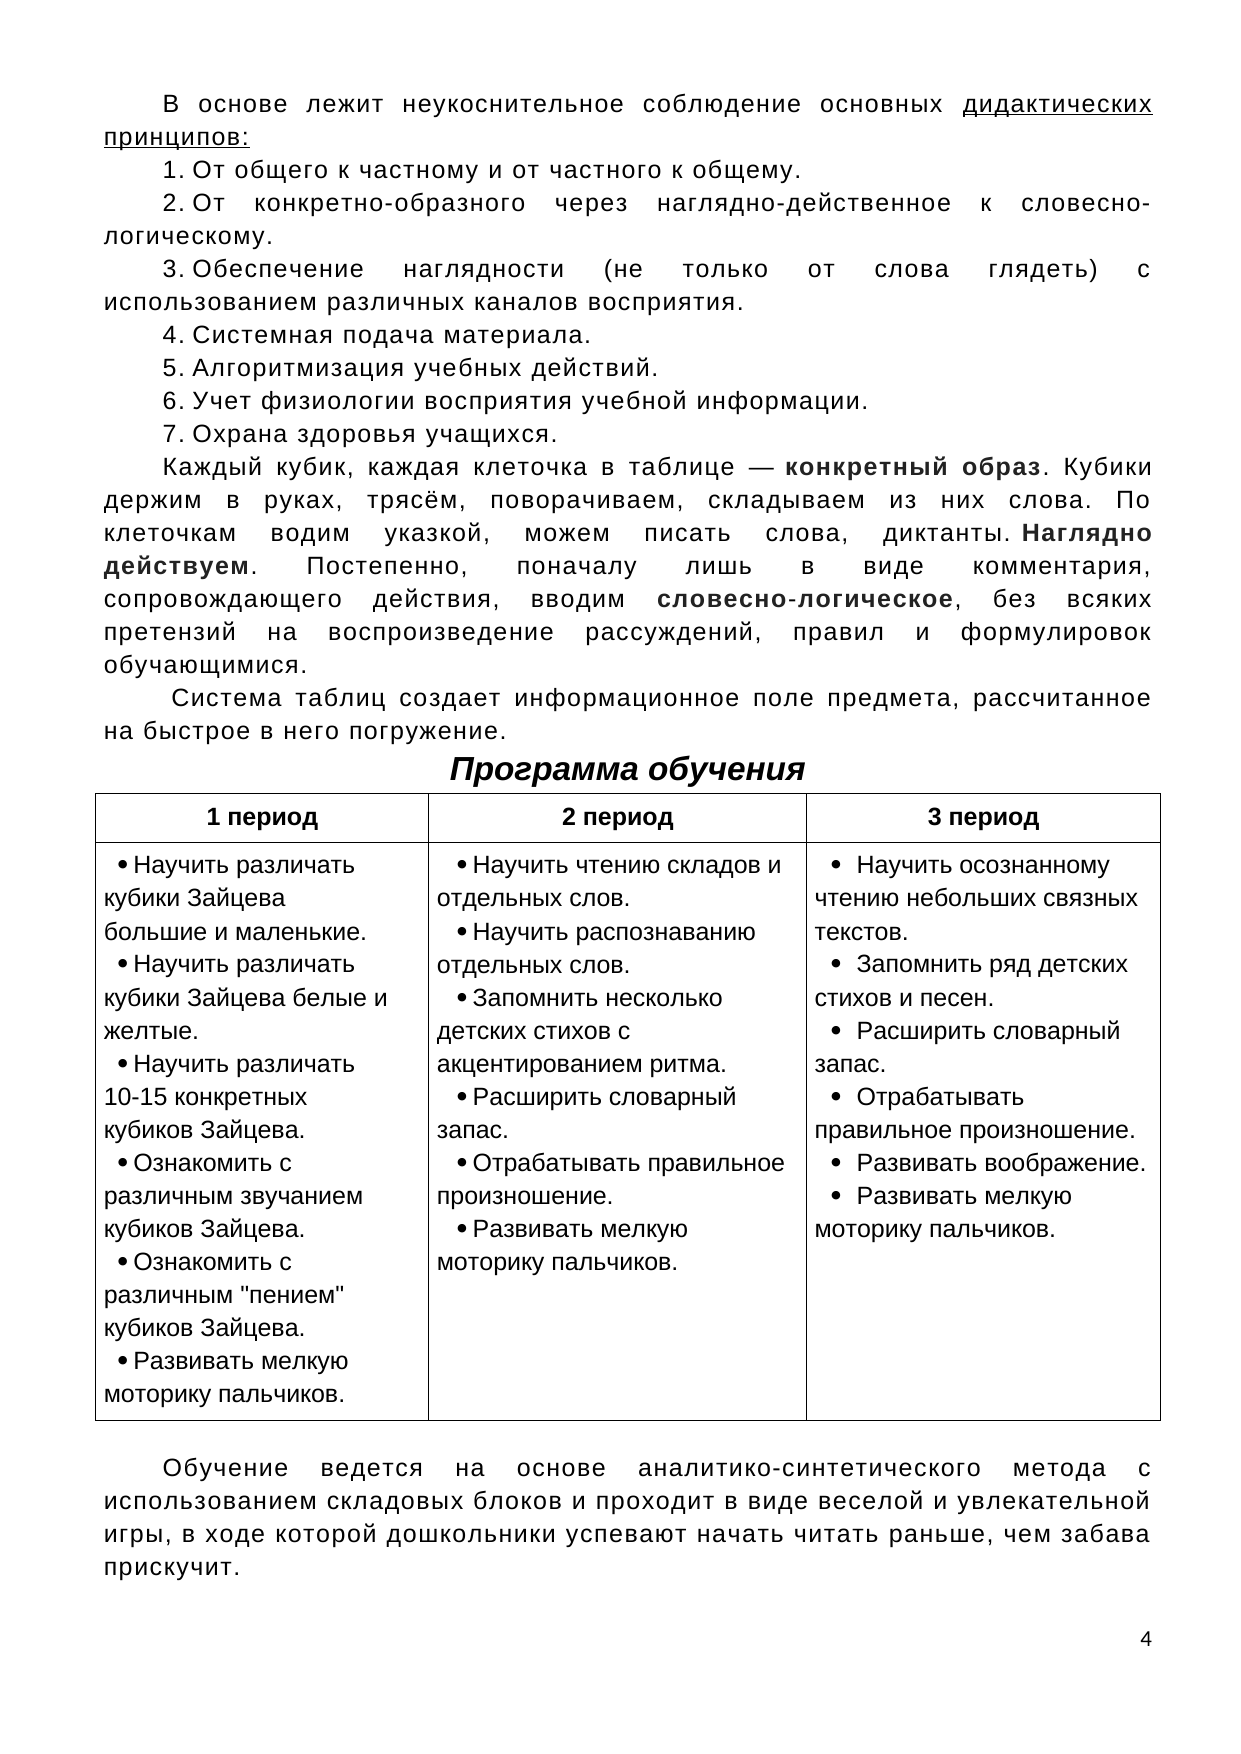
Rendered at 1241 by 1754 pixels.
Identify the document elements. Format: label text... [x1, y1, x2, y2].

table_header 3 период [807, 794, 1160, 842]
list Алгоритмизация учебных действий. [103, 353, 1152, 382]
table_cell Научить различать кубики Зайцева большие и маленькие. Научить различать кубики Зайцева белые и желтые. Научить различать 10-15 конкретных кубиков Зайцева. Ознакомить с различным звучанием кубиков Зайцева. Ознакомить с различным "пением" кубиков Зайцева. Развивать мелкую моторику пальчиков. [96, 843, 428, 1420]
table_cell Научить осознанному чтению небольших связных текстов. Запомнить ряд детских стихов и песен. Расширить словарный запас. Отрабатывать правильное произношение. Развивать воображение. Развивать мелкую моторику пальчиков. [807, 843, 1160, 1420]
text Система таблиц создает информационное поле предмета, рассчитанное на быстрое в него погружение. [103, 683, 1152, 745]
list Учет физиологии восприятия учебной информации. [103, 386, 1152, 414]
list От общего к частному и от частного к общему. [103, 155, 1152, 183]
text Обучение ведется на основе аналитико-синтетического метода с использованием складовых блоков и проходит в виде веселой и увлекательной игры, в ходе которой дошкольники успевают начать читать раньше, чем забава прискучит. [103, 1453, 1152, 1581]
list Системная подача материала. [103, 320, 1152, 348]
list Охрана здоровья учащихся. [103, 419, 1152, 448]
text В основе лежит неукоснительное соблюдение основных дидактических принципов: [103, 89, 1152, 150]
text Каждый кубик, каждая клеточка в таблице — конкретный образ. Кубики держим в руках, трясём, поворачиваем, складываем из них слова. По клеточкам водим указкой, можем писать слова, диктанты. Наглядно действуем. Постепенно, поначалу лишь в виде комментария, сопровождающего действия, вводим словесно-логическое, без всяких претензий на воспроизведение рассуждений, правил и формулировок обучающимися. [103, 452, 1152, 679]
table_header 2 период [429, 794, 806, 842]
list Обеспечение наглядности (не только от слова глядеть) с использованием различных каналов восприятия. [103, 254, 1152, 316]
subtitle Программа обучения [103, 749, 1152, 787]
table_header 1 период [96, 794, 428, 842]
list От конкретно-образного через наглядно-действенное к словесно-логическому. [103, 188, 1152, 249]
table_cell Научить чтению складов и отдельных слов. Научить распознаванию отдельных слов. Запомнить несколько детских стихов с акцентированием ритма. Расширить словарный запас. Отрабатывать правильное произношение. Развивать мелкую моторику пальчиков. [429, 843, 806, 1420]
